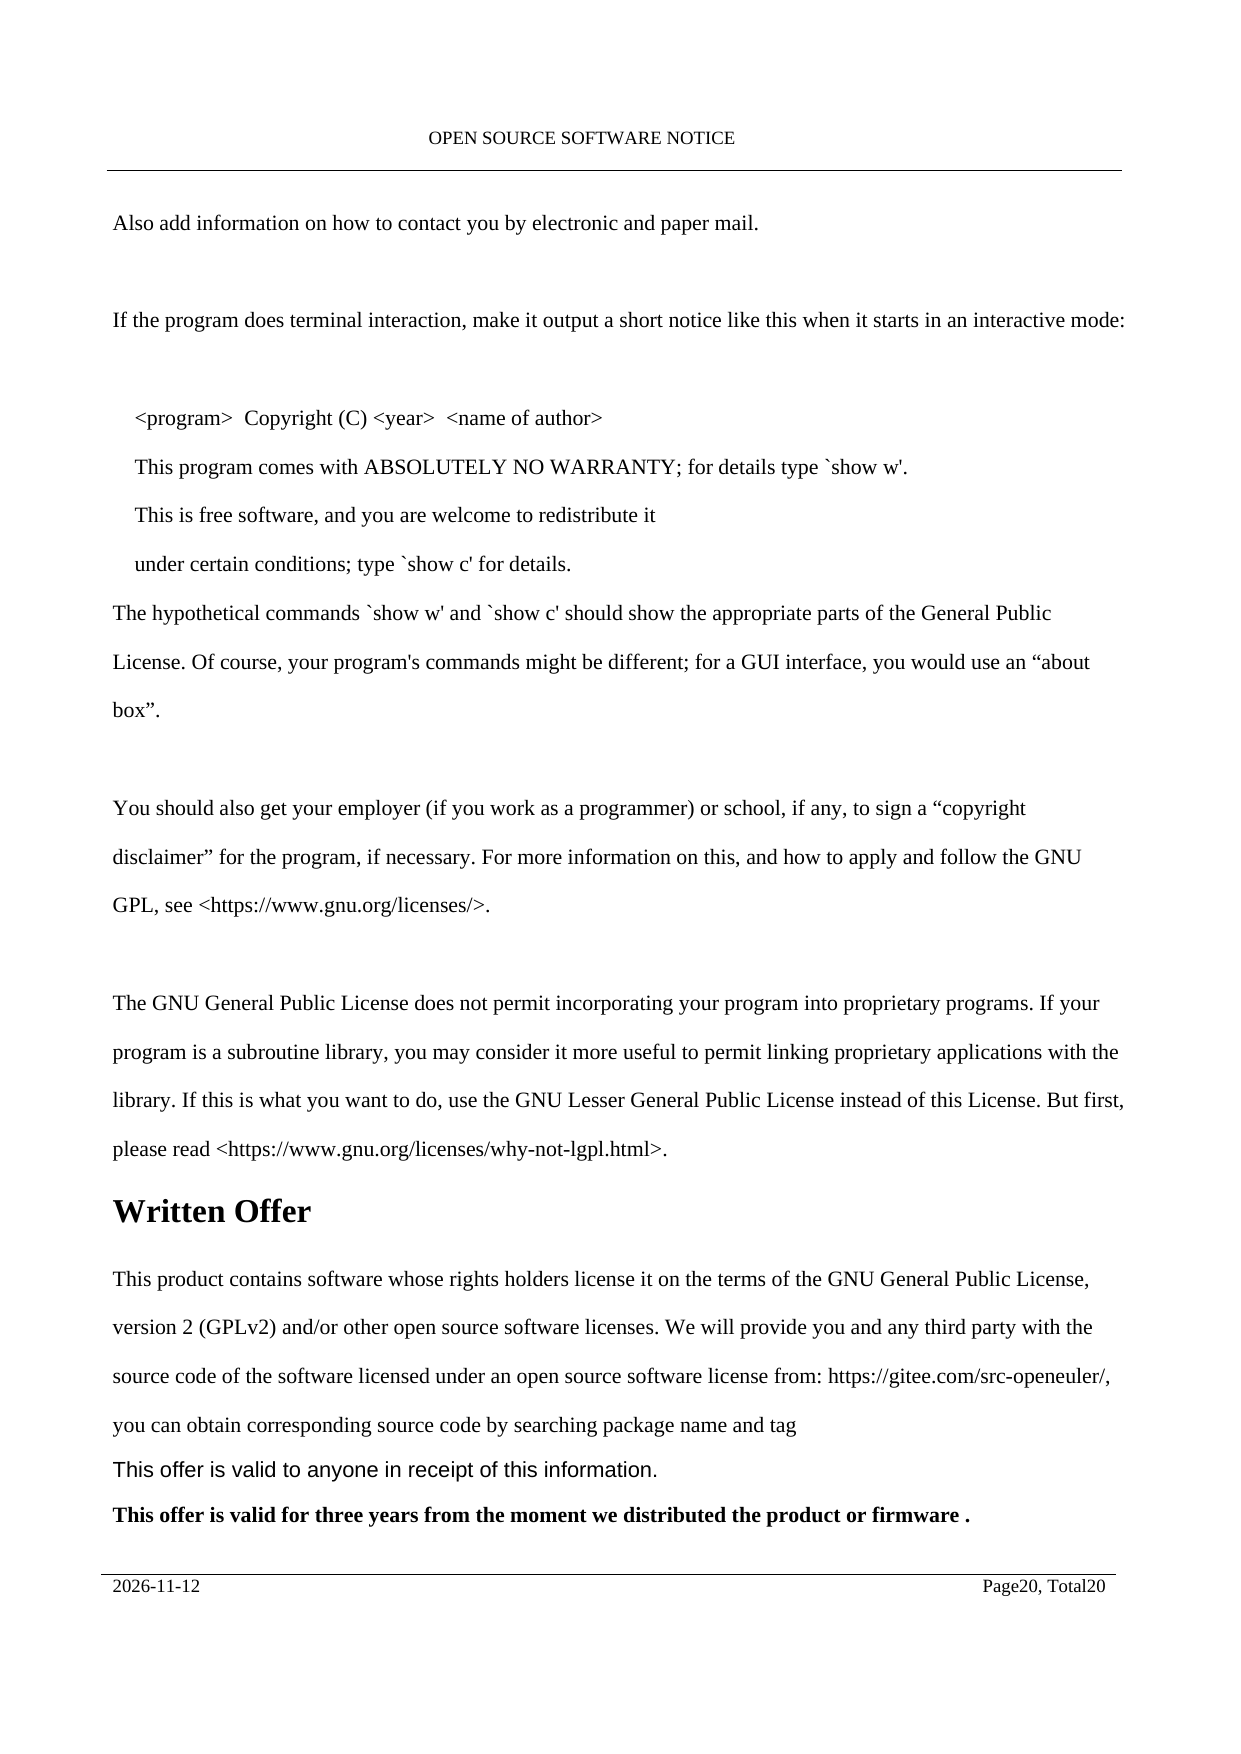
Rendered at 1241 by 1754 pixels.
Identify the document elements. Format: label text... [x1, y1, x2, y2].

text Written Offer [112, 1178, 1128, 1243]
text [112, 206, 1128, 1165]
text This offer is valid to anyone in receipt of this information. [112, 1453, 1128, 1486]
text This product contains software whose rights holders license it on the terms of the GNU General Public License, version 2 (GPLv2) and/or other open source software licenses. We will provide you and any third party with the source code of the software licensed under an open source software license from: https://gitee.com/src-openeuler/, you can obtain corresponding source code by searching package name and tag [112, 1262, 1128, 1441]
text This offer is valid for three years from the moment we distributed the product or firmware . [112, 1498, 1128, 1531]
